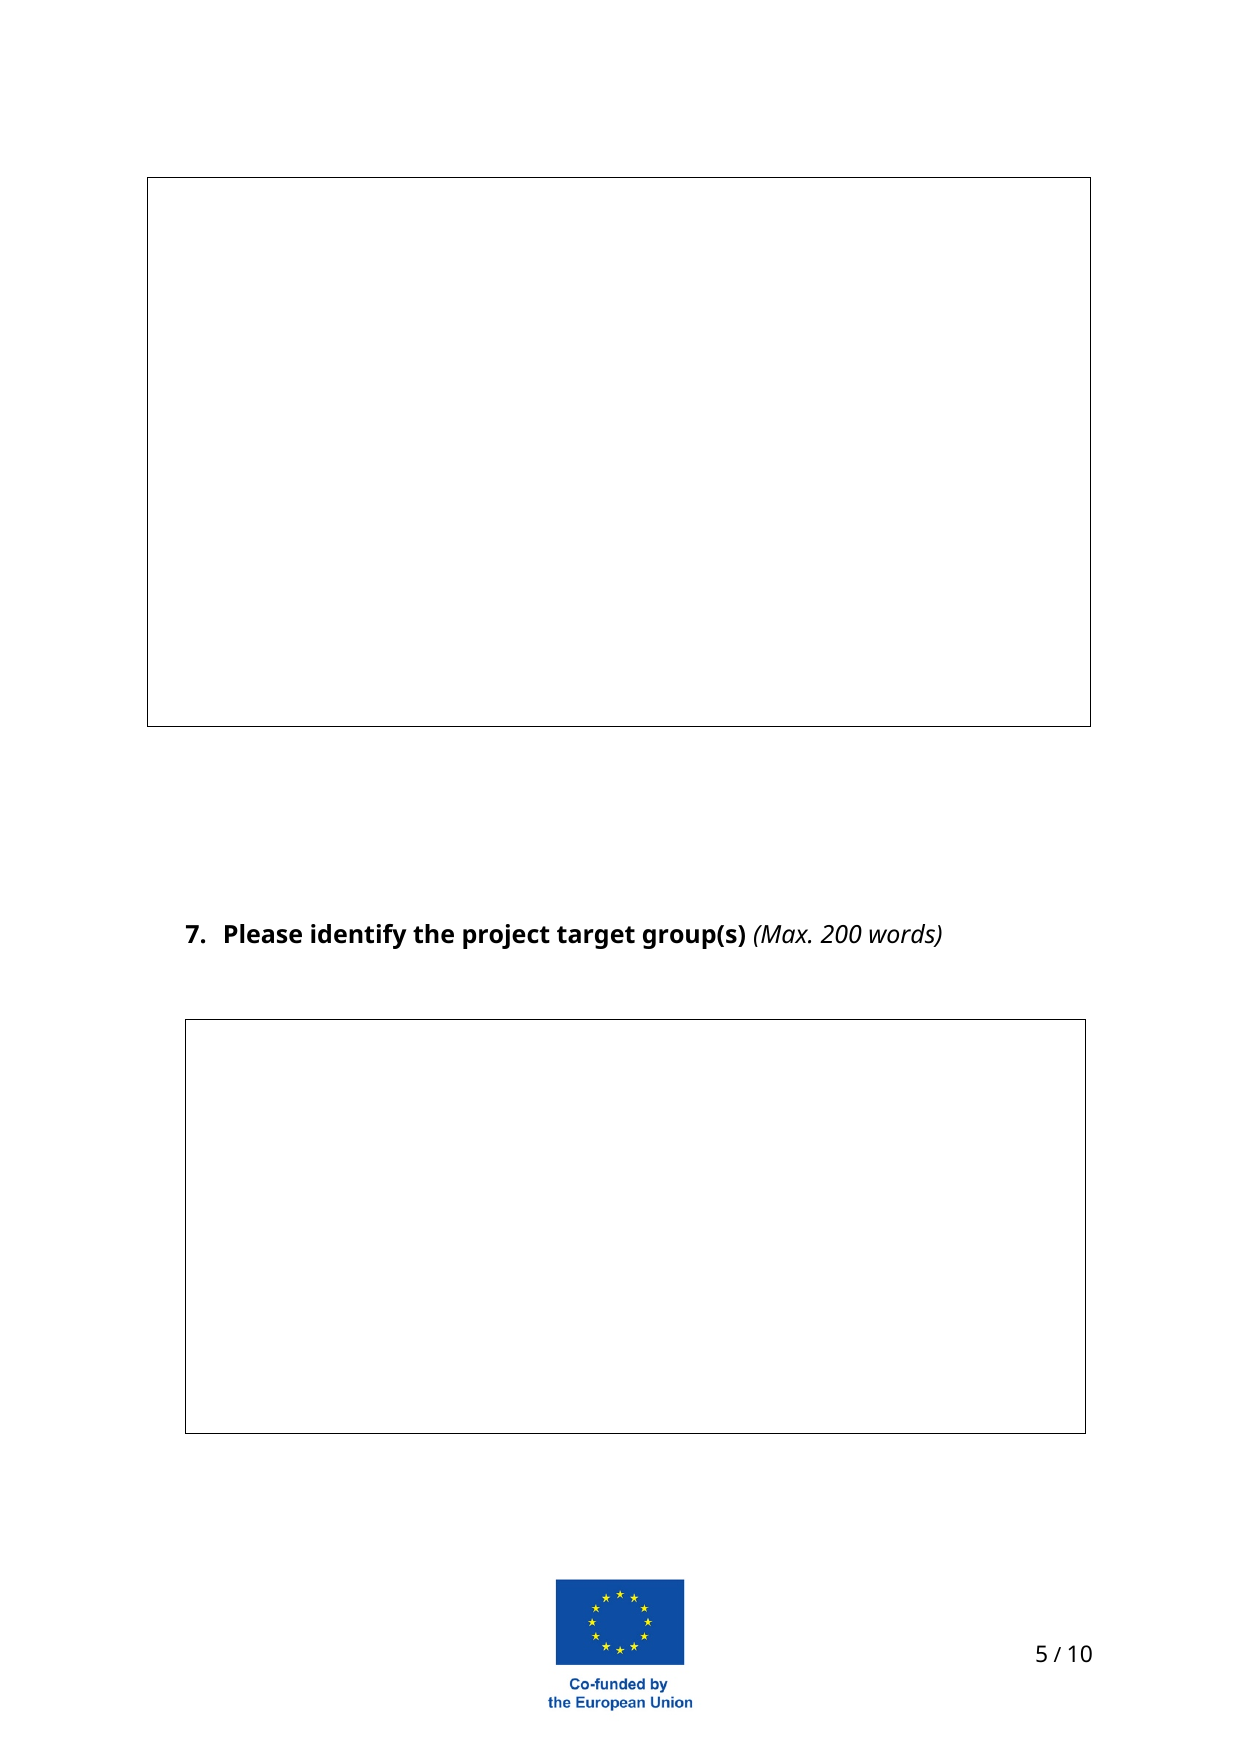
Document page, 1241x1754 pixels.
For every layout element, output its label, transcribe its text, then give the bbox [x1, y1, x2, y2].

list Please identify the project target group(s) (Max. 200 words) [185, 917, 1093, 951]
table_header [148, 178, 1090, 726]
picture [430, 1532, 808, 1752]
table_header [186, 1020, 1085, 1433]
